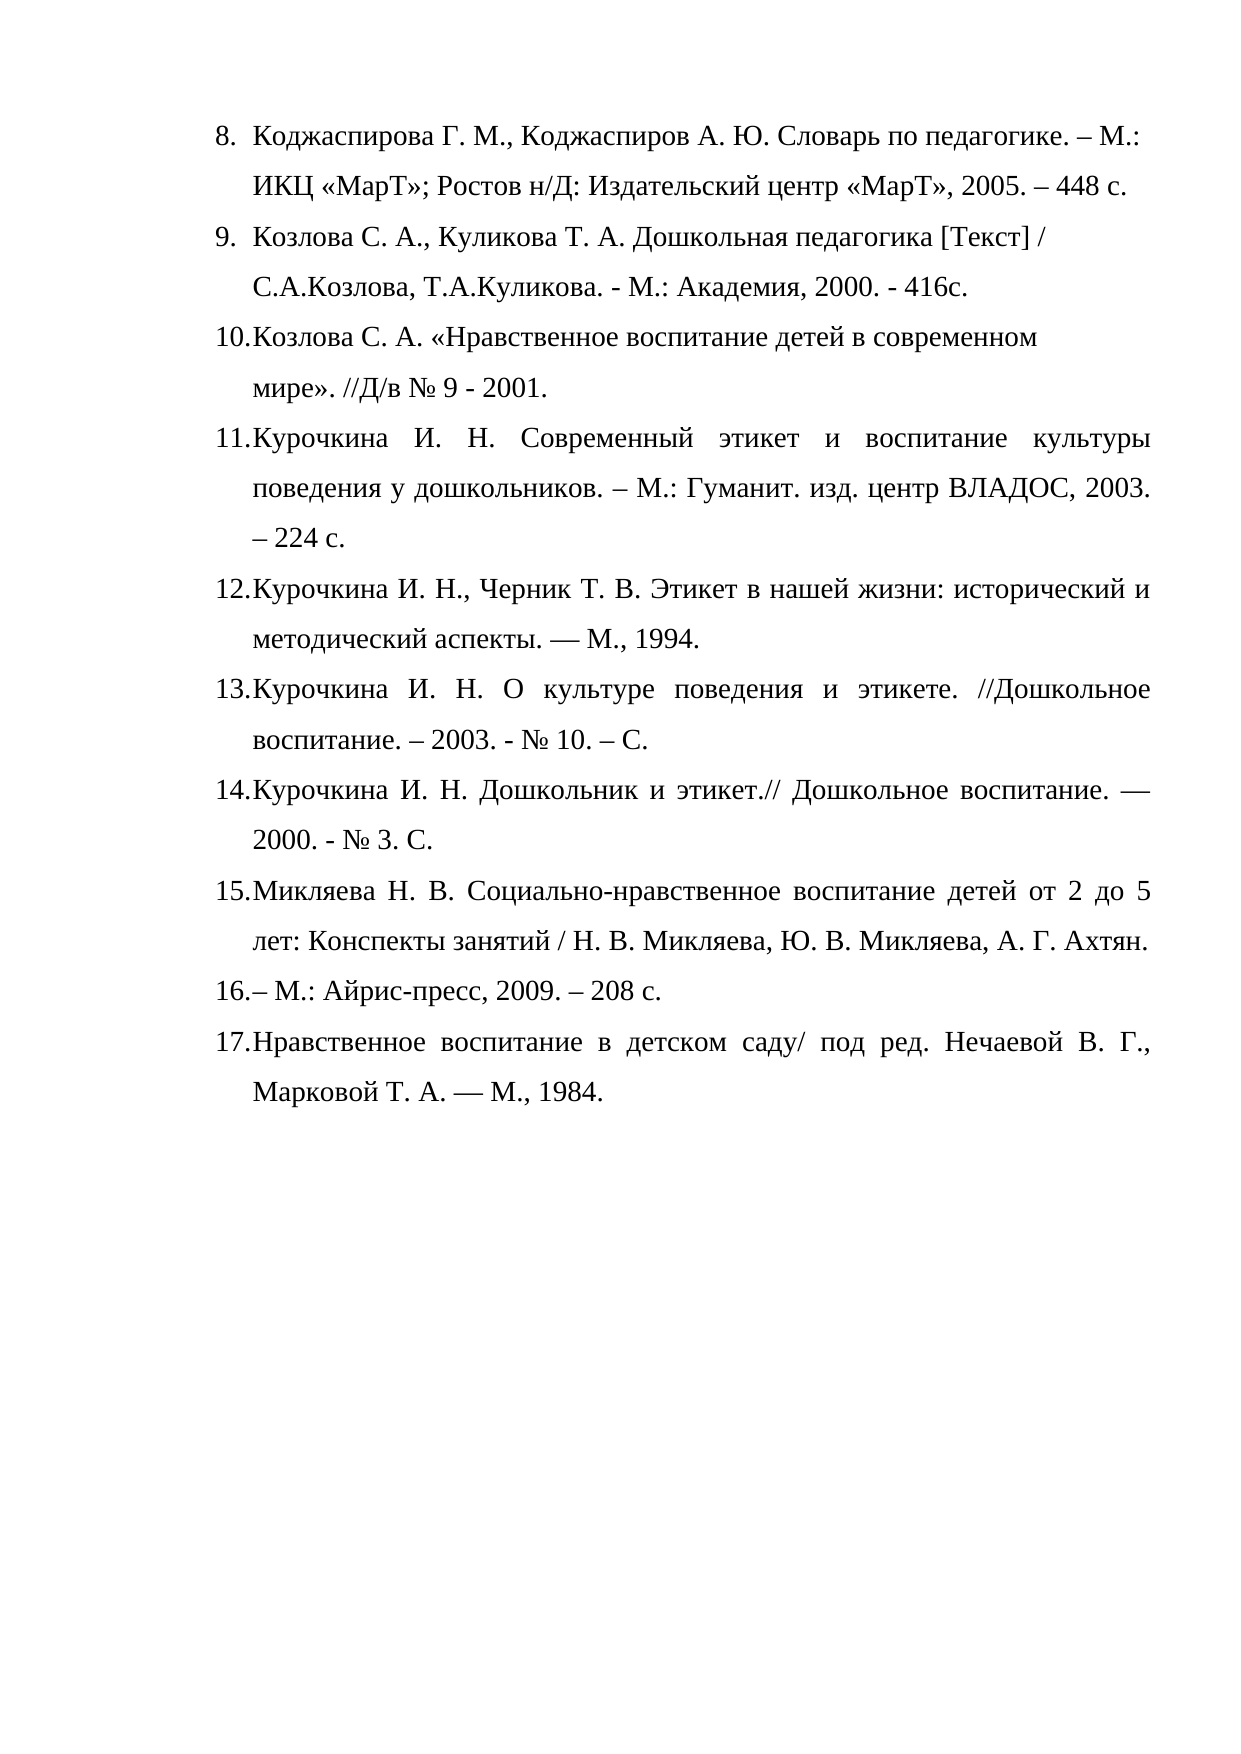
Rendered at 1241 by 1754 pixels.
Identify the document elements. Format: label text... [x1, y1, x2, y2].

list – М.: Айрис-пресс, 2009. – 208 с. [215, 973, 1152, 1007]
list Курочкина И. Н. Дошкольник и этикет.// Дошкольное воспитание. —2000. - № 3. С. [215, 772, 1152, 856]
list Козлова С. А., Куликова Т. А. Дошкольная педагогика [Текст] / С.А.Козлова, Т.А.Куликова. - М.: Академия, 2000. - 416с. [215, 219, 1152, 303]
list Курочкина И. Н. О культуре поведения и этикете. //Дошкольное воспитание. – 2003. - № 10. – С. [215, 672, 1152, 755]
list Козлова С. А. «Нравственное воспитание детей в современном мире». //Д/в № 9 - 2001. [215, 319, 1152, 403]
list Микляева Н. В. Социально-нравственное воспитание детей от 2 до 5 лет: Конспекты занятий / Н. В. Микляева, Ю. В. Микляева, А. Г. Ахтян. [215, 873, 1152, 957]
list Курочкина И. Н. Современный этикет и воспитание культуры поведения у дошкольников. – М.: Гуманит. изд. центр ВЛАДОС, 2003. – 224 с. [215, 420, 1152, 554]
list Курочкина И. Н., Черник Т. В. Этикет в нашей жизни: исторический и методический аспекты. — М., 1994. [215, 571, 1152, 655]
list Коджаспирова Г. М., Коджаспиров А. Ю. Словарь по педагогике. – М.: ИКЦ «МарТ»; Ростов н/Д: Издательский центр «МарТ», 2005. – 448 с. [215, 118, 1152, 202]
list Нравственное воспитание в детском саду/ под ред. Нечаевой В. Г., Марковой Т. А. — М., 1984. [215, 1024, 1152, 1108]
